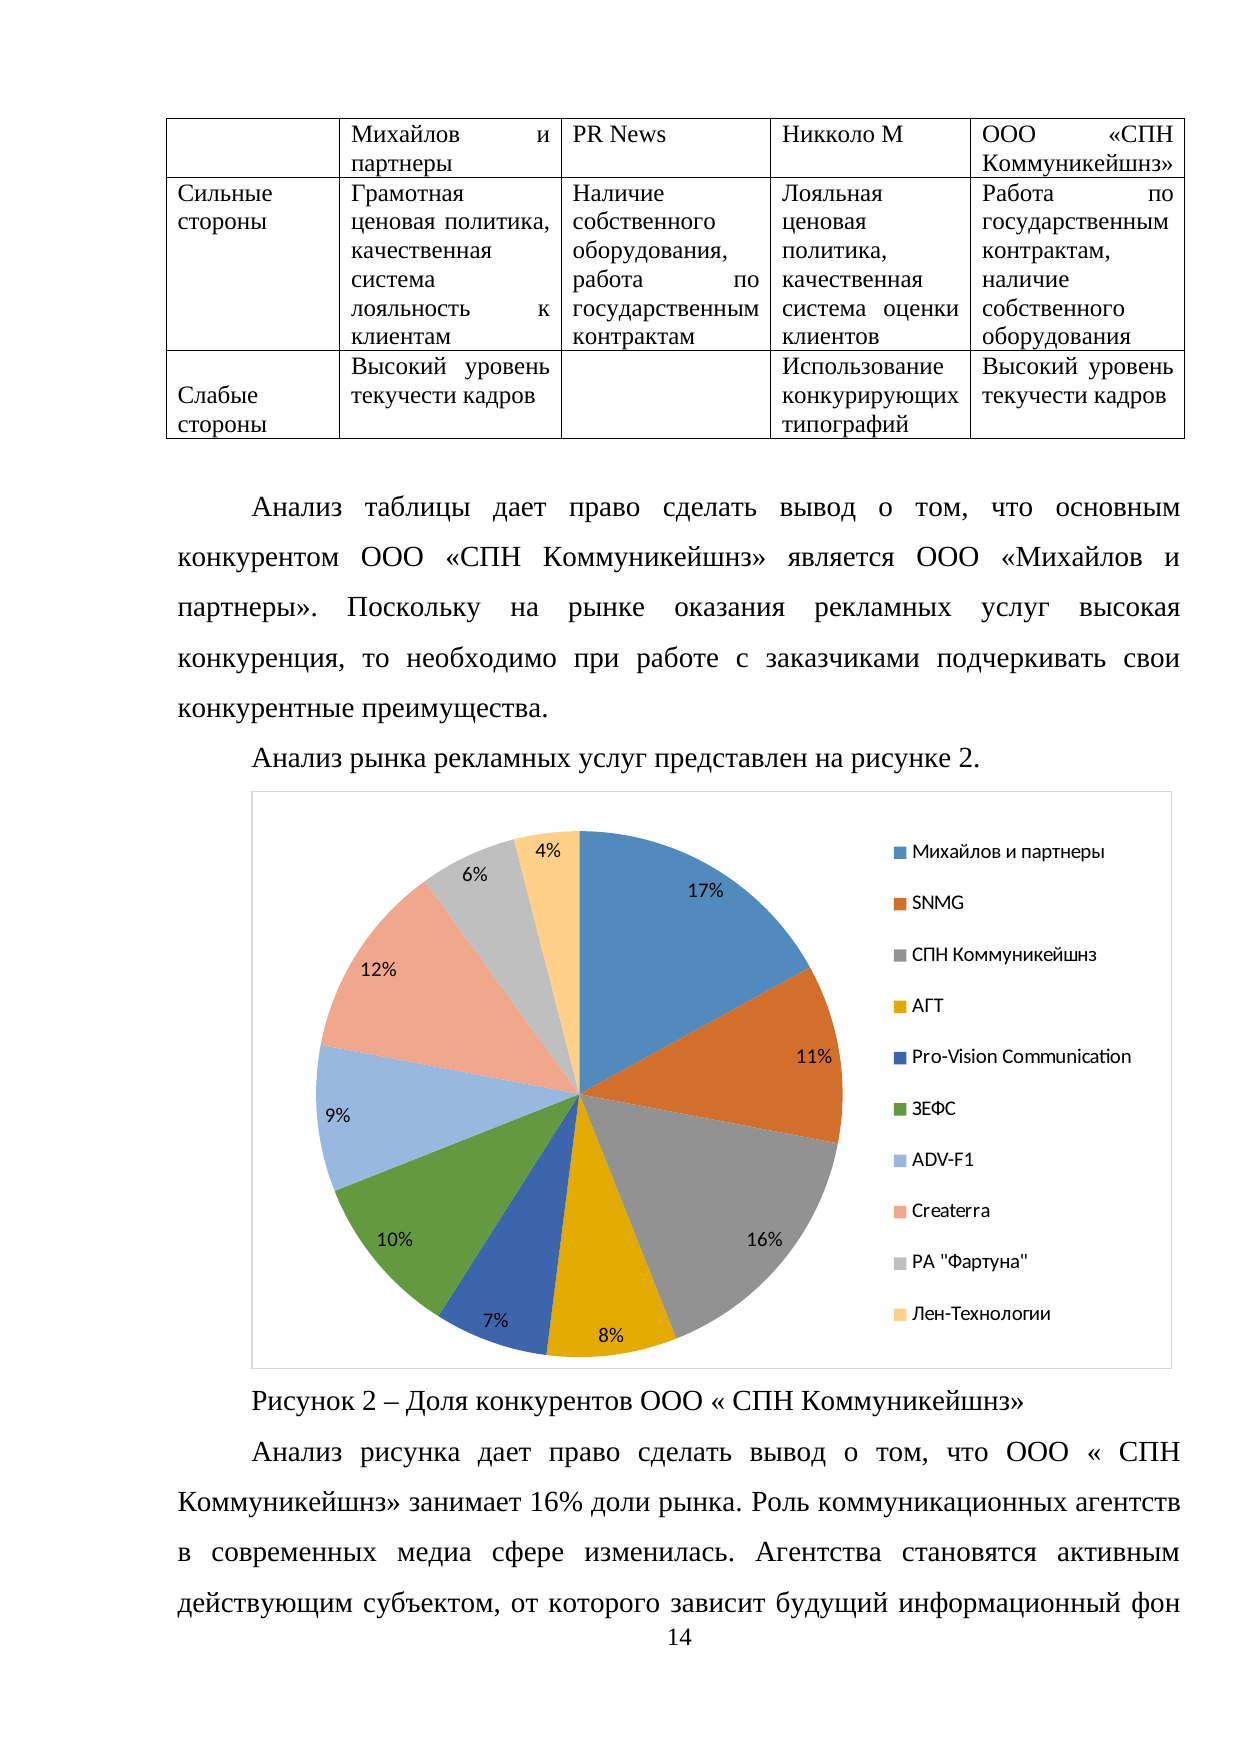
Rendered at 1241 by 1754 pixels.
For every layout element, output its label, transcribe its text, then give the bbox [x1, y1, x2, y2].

table_cell Сильные стороны [167, 178, 339, 350]
table_cell Лояльная ценовая политика, качественная система оценки клиентов [771, 178, 970, 350]
table_header Никколо М [771, 119, 970, 177]
text Рисунок 2 – Доля конкурентов ООО « СПН Коммуникейшнз» [177, 1383, 1181, 1417]
text Анализ рынка рекламных услуг представлен на рисунке 2. [177, 740, 1181, 774]
table_header [167, 119, 339, 177]
table_cell Использование конкурирующих типографий [771, 351, 970, 437]
table_cell [562, 351, 770, 437]
table_header Михайлов и партнеры [340, 119, 561, 177]
table_cell Работа по государственным контрактам, наличие собственного оборудования [971, 178, 1184, 350]
table_cell Слабые стороны [167, 351, 339, 437]
table_header PR News [562, 119, 770, 177]
table_cell Грамотная ценовая политика, качественная система лояльность к клиентам [340, 178, 561, 350]
table_cell Высокий уровень текучести кадров [340, 351, 561, 437]
table_cell Высокий уровень текучести кадров [971, 351, 1184, 437]
table_header ООО «СПН Коммуникейшнз» [971, 119, 1184, 177]
text Анализ таблицы дает право сделать вывод о том, что основным конкурентом ООО «СПН Коммуникейшнз» является ООО «Михайлов и партнеры». Поскольку на рынке оказания рекламных услуг высокая конкуренция, то необходимо при работе с заказчиками подчеркивать свои конкурентные преимущества. [177, 489, 1181, 724]
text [177, 1434, 1181, 1618]
table_cell Наличие собственного оборудования, работа по государственным контрактам [562, 178, 770, 350]
